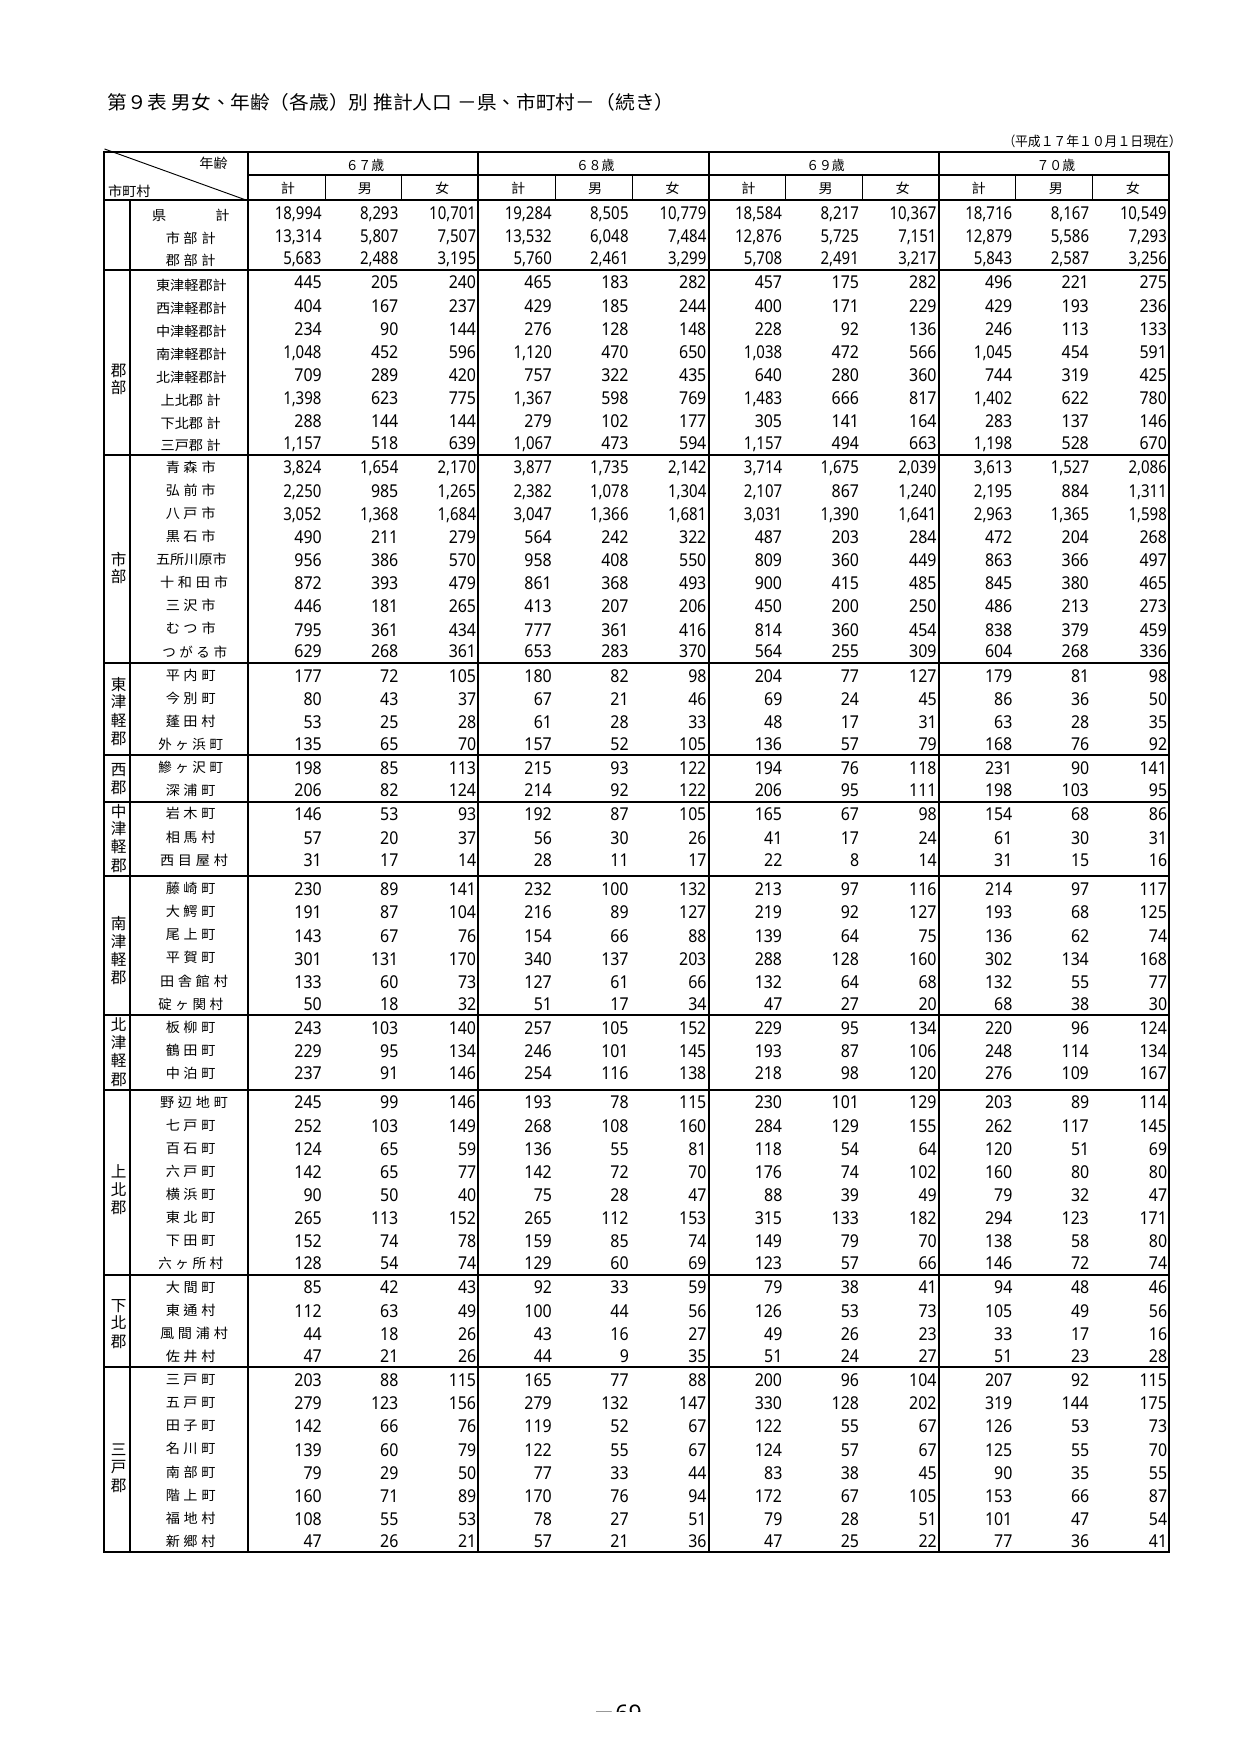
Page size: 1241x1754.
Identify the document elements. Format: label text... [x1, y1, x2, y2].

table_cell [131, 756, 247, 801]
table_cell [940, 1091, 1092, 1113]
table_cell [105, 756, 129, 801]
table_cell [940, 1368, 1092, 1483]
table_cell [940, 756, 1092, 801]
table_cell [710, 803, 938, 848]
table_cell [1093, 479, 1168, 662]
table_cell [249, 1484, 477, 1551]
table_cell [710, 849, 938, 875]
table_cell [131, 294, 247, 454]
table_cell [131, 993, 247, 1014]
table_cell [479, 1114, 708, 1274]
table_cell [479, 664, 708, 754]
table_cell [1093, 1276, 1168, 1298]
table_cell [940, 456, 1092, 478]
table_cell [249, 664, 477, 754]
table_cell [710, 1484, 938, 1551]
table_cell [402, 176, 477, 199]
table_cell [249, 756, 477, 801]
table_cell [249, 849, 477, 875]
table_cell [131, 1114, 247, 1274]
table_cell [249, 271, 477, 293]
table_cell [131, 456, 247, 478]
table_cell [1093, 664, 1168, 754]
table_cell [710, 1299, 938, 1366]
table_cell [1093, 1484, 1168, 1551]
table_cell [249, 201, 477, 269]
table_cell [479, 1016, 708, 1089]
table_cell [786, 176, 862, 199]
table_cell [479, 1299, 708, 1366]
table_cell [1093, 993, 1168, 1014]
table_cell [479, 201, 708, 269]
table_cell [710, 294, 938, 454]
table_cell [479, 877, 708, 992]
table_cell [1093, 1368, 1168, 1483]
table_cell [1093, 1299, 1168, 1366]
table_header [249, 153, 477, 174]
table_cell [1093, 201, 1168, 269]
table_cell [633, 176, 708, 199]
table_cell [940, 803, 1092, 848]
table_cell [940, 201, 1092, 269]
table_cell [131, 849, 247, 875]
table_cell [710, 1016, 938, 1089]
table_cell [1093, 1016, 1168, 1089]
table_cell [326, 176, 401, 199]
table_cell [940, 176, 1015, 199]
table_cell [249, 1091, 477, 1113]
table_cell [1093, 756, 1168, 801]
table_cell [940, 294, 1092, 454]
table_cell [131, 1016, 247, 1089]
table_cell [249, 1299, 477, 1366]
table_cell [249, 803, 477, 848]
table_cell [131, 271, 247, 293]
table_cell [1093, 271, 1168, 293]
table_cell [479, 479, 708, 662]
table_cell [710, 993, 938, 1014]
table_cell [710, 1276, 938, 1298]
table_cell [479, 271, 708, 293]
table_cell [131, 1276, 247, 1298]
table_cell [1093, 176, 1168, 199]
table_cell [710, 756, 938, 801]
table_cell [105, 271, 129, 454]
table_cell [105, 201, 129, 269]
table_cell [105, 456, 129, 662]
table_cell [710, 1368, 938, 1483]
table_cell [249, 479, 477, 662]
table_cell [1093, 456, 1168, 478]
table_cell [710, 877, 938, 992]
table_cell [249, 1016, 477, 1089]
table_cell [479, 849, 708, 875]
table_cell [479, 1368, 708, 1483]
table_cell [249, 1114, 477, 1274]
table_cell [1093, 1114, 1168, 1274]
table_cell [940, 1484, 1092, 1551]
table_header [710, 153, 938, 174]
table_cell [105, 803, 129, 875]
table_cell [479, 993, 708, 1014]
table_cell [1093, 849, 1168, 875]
text 第９表 男女、年齢（各歳）別 推計人口 －県、市町村－（続き） [107, 89, 707, 115]
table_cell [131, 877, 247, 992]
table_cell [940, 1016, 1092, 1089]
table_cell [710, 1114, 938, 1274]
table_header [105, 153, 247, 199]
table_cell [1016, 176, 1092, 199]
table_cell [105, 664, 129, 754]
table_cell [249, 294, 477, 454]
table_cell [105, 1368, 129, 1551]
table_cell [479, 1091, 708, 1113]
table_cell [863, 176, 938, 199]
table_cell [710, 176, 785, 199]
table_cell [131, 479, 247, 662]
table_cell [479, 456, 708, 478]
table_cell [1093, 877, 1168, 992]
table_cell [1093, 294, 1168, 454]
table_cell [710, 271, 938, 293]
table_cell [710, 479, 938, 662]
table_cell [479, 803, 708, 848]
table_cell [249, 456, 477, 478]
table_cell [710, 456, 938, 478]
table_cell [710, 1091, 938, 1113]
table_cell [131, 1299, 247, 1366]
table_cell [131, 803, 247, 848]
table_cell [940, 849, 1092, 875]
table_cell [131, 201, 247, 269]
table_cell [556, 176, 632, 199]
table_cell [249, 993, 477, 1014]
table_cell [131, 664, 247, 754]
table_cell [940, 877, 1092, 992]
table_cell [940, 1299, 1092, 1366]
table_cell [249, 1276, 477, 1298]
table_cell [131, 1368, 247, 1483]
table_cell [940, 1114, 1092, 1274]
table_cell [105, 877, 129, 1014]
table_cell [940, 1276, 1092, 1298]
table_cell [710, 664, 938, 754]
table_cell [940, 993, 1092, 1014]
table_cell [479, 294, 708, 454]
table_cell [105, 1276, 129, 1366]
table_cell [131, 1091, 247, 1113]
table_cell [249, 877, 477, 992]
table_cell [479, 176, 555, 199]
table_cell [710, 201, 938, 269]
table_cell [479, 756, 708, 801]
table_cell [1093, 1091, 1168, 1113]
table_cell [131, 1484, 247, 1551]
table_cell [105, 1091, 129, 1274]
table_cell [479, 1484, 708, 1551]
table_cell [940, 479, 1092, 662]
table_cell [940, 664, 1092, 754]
text （平成１７年１０月１日現在） [1003, 132, 1198, 151]
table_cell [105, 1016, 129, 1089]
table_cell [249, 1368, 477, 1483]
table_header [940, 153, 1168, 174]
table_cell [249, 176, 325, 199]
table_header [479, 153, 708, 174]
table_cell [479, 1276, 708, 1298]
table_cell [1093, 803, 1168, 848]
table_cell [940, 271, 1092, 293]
